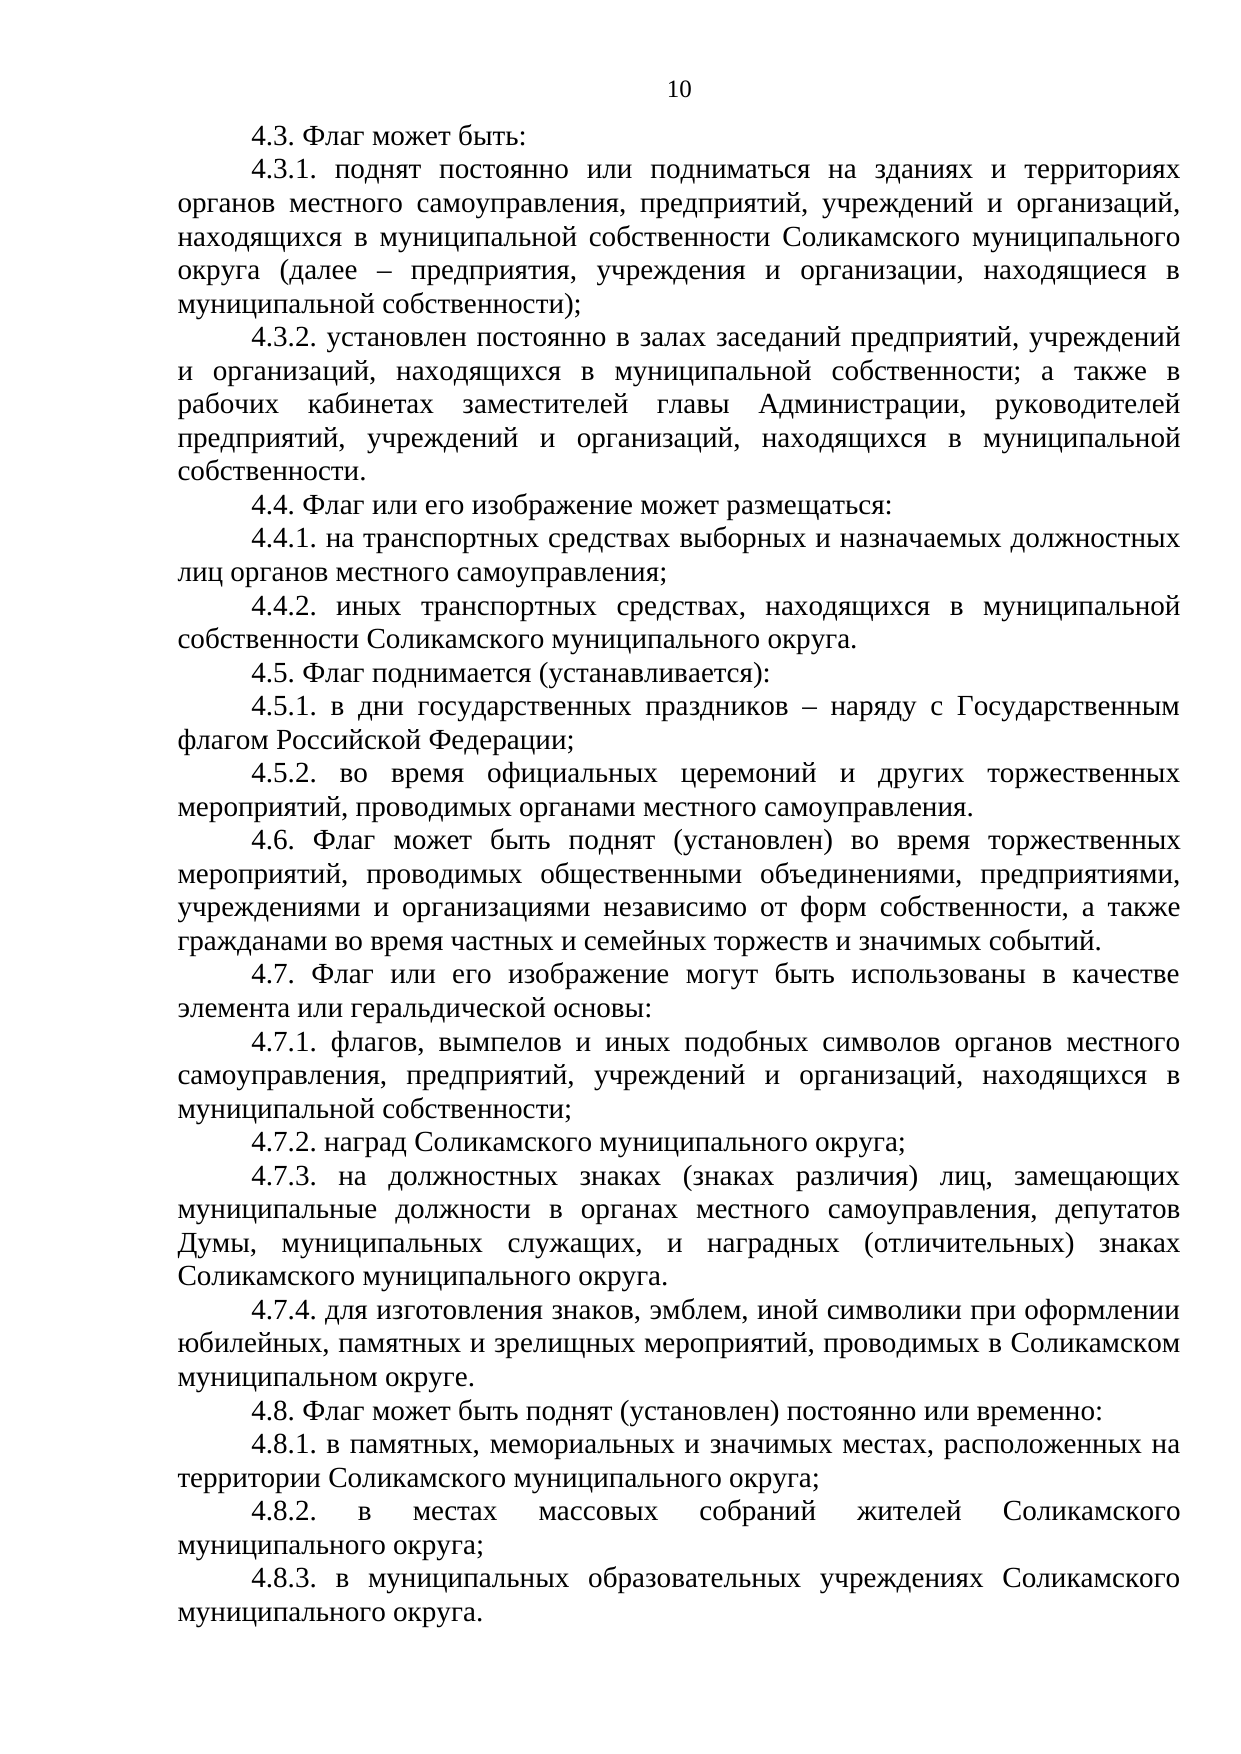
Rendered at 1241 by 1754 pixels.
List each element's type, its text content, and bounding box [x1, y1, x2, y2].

text 4.7.4. для изготовления знаков, эмблем, иной символики при оформлении юбилейных, памятных и зрелищных мероприятий, проводимых в Соликамском муниципальном округе. [177, 1292, 1181, 1393]
text 4.3. Флаг может быть: [177, 118, 1181, 152]
text 4.7. Флаг или его изображение могут быть использованы в качестве элемента или геральдической основы: [177, 957, 1181, 1024]
text 4.7.1. флагов, вымпелов и иных подобных символов органов местного самоуправления, предприятий, учреждений и организаций, находящихся в муниципальной собственности; [177, 1024, 1181, 1124]
text 4.4.2. иных транспортных средствах, находящихся в муниципальной собственности Соликамского муниципального округа. [177, 588, 1181, 655]
text 4.4.1. на транспортных средствах выборных и назначаемых должностных лиц органов местного самоуправления; [177, 521, 1181, 588]
text 4.4. Флаг или его изображение может размещаться: [177, 487, 1181, 521]
text 4.7.3. на должностных знаках (знаках различия) лиц, замещающих муниципальные должности в органах местного самоуправления, депутатов Думы, муниципальных служащих, и наградных (отличительных) знаках Соликамского муниципального округа. [177, 1158, 1181, 1292]
text 4.8.1. в памятных, мемориальных и значимых местах, расположенных на территории Соликамского муниципального округа; [177, 1426, 1181, 1493]
text 4.8. Флаг может быть поднят (установлен) постоянно или временно: [177, 1393, 1181, 1426]
text 4.5.2. во время официальных церемоний и других торжественных мероприятий, проводимых органами местного самоуправления. [177, 755, 1181, 822]
text 4.5.1. в дни государственных праздников – наряду с Государственным флагом Российской Федерации; [177, 688, 1181, 755]
text 4.8.2. в местах массовых собраний жителей Соликамского муниципального округа; [177, 1493, 1181, 1560]
text 4.6. Флаг может быть поднят (установлен) во время торжественных мероприятий, проводимых общественными объединениями, предприятиями, учреждениями и организациями независимо от форм собственности, а также гражданами во время частных и семейных торжеств и значимых событий. [177, 822, 1181, 957]
text 4.3.2. установлен постоянно в залах заседаний предприятий, учреждений и организаций, находящихся в муниципальной собственности; а также в рабочих кабинетах заместителей главы Администрации, руководителей предприятий, учреждений и организаций, находящихся в муниципальной собственности. [177, 319, 1181, 487]
text 4.3.1. поднят постоянно или подниматься на зданиях и территориях органов местного самоуправления, предприятий, учреждений и организаций, находящихся в муниципальной собственности Соликамского муниципального округа (далее – предприятия, учреждения и организации, находящиеся в муниципальной собственности); [177, 152, 1181, 319]
text 4.8.3. в муниципальных образовательных учреждениях Соликамского муниципального округа. [177, 1560, 1181, 1627]
text 4.5. Флаг поднимается (устанавливается): [177, 655, 1181, 688]
text 4.7.2. наград Соликамского муниципального округа; [177, 1124, 1181, 1158]
